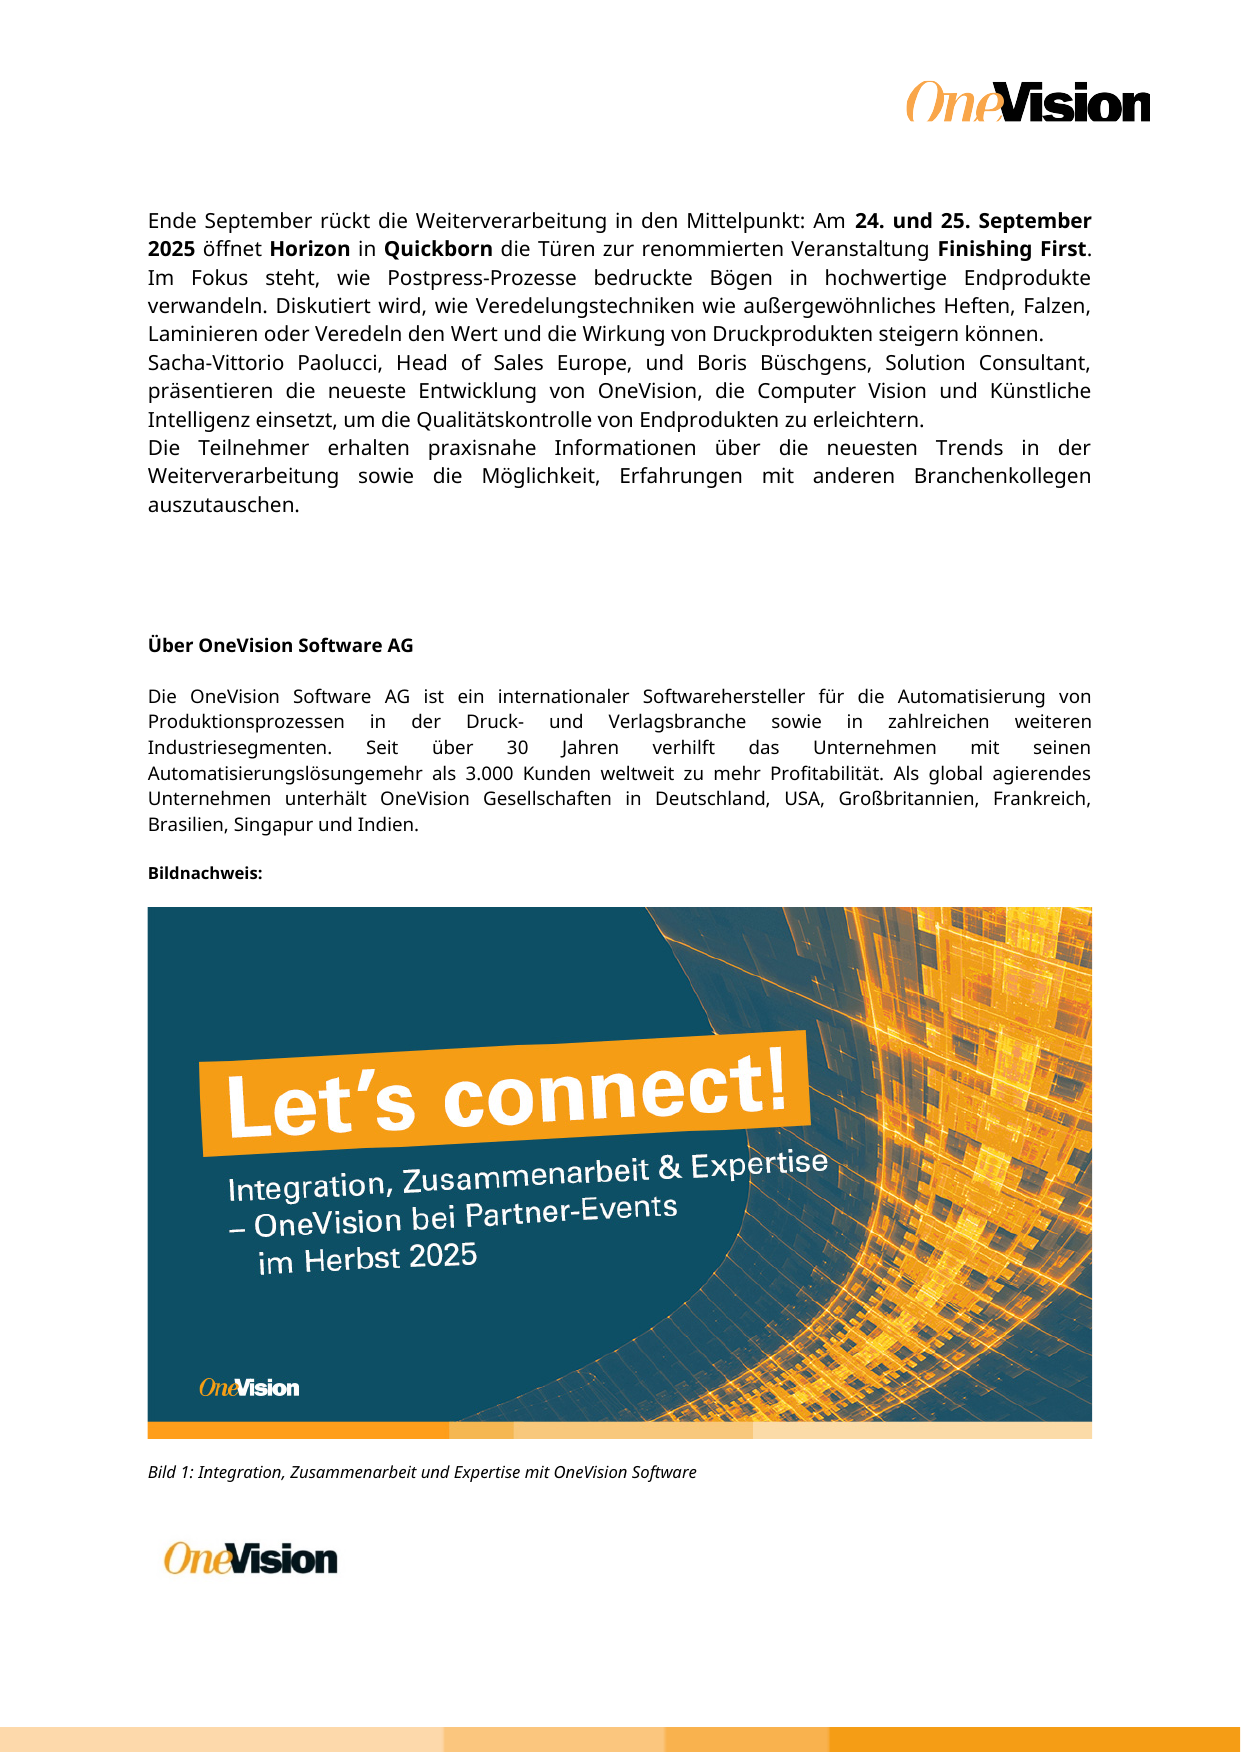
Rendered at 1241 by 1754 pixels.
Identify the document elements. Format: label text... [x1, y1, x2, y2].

text Bild 1: Integration, Zusammenarbeit und Expertise mit OneVision Software [148, 1461, 1092, 1484]
text Bildnachweis: [148, 862, 1092, 885]
picture [0, 1727, 1241, 1752]
picture [906, 80, 1150, 122]
picture [147, 907, 1093, 1439]
picture [147, 1529, 354, 1588]
text Über OneVision Software AG [148, 632, 1092, 658]
text Die Teilnehmer erhalten praxisnahe Informationen über die neuesten Trends in der Weiterverarbeitung sowie die Möglichkeit, Erfahrungen mit anderen Branchenkollegen auszutauschen. [148, 433, 1092, 518]
text Ende September rückt die Weiterverarbeitung in den Mittelpunkt: Am 24. und 25. September 2025 öffnet Horizon in Quickborn die Türen zur renommierten Veranstaltung Finishing First. Im Fokus steht, wie Postpress-Prozesse bedruckte Bögen in hochwertige Endprodukte verwandeln. Diskutiert wird, wie Veredelungstechniken wie außergewöhnliches Heften, Falzen, Laminieren oder Veredeln den Wert und die Wirkung von Druckprodukten steigern können. Sacha-Vittorio Paolucci, Head of Sales Europe, und Boris Büschgens, Solution Consultant, präsentieren die neueste Entwicklung von OneVision, die Computer Vision und Künstliche Intelligenz einsetzt, um die Qualitätskontrolle von Endprodukten zu erleichtern. [148, 206, 1092, 433]
text Die OneVision Software AG ist ein internationaler Softwarehersteller für die Automatisierung von Produktionsprozessen in der Druck- und Verlagsbranche sowie in zahlreichen weiteren Industriesegmenten. Seit über 30 Jahren verhilft das Unternehmen mit seinen Automatisierungslösungemehr als 3.000 Kunden weltweit zu mehr Profitabilität. Als global agierendes Unternehmen unterhält OneVision Gesellschaften in Deutschland, USA, Großbritannien, Frankreich, Brasilien, Singapur und Indien. [148, 683, 1092, 836]
